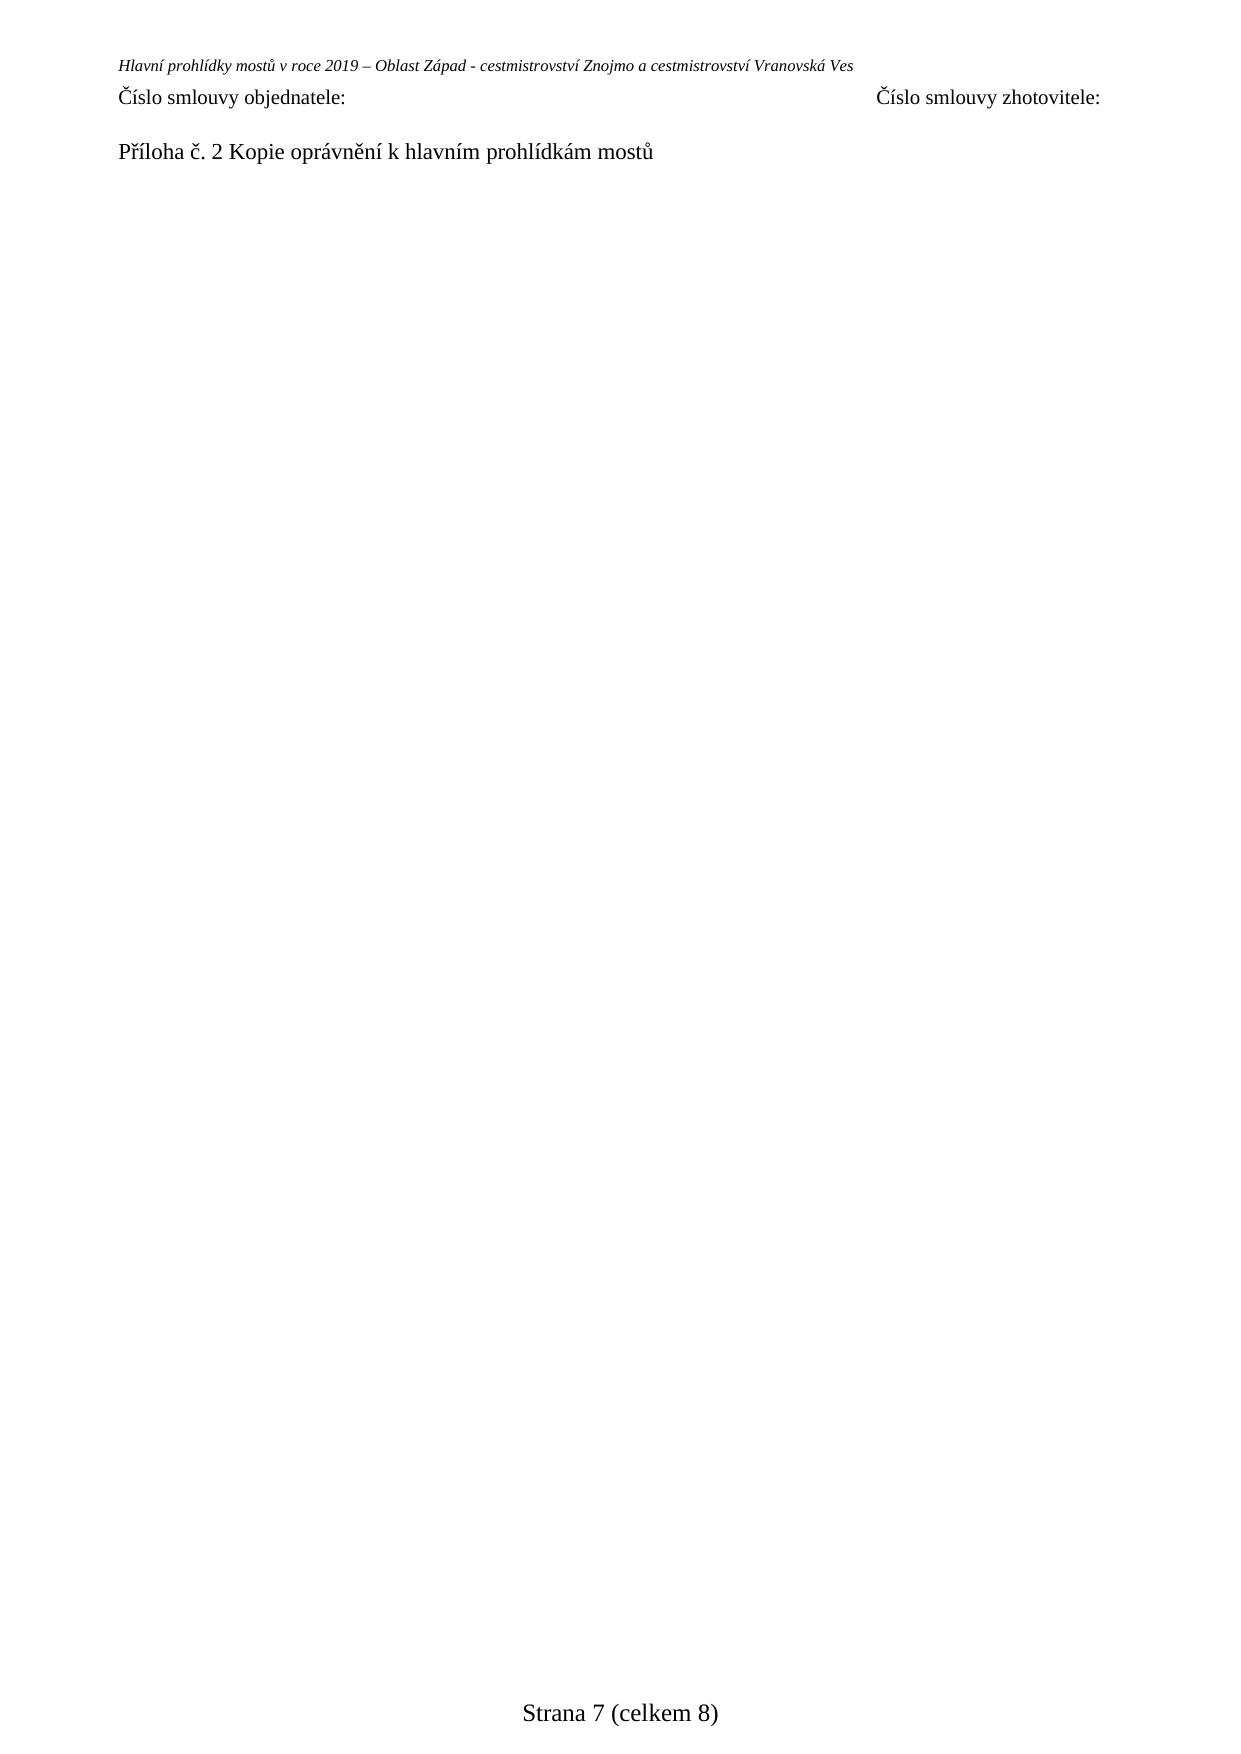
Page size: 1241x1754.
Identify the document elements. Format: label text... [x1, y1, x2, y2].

text Příloha č. 2 Kopie oprávnění k hlavním prohlídkám mostů [118, 138, 1122, 164]
